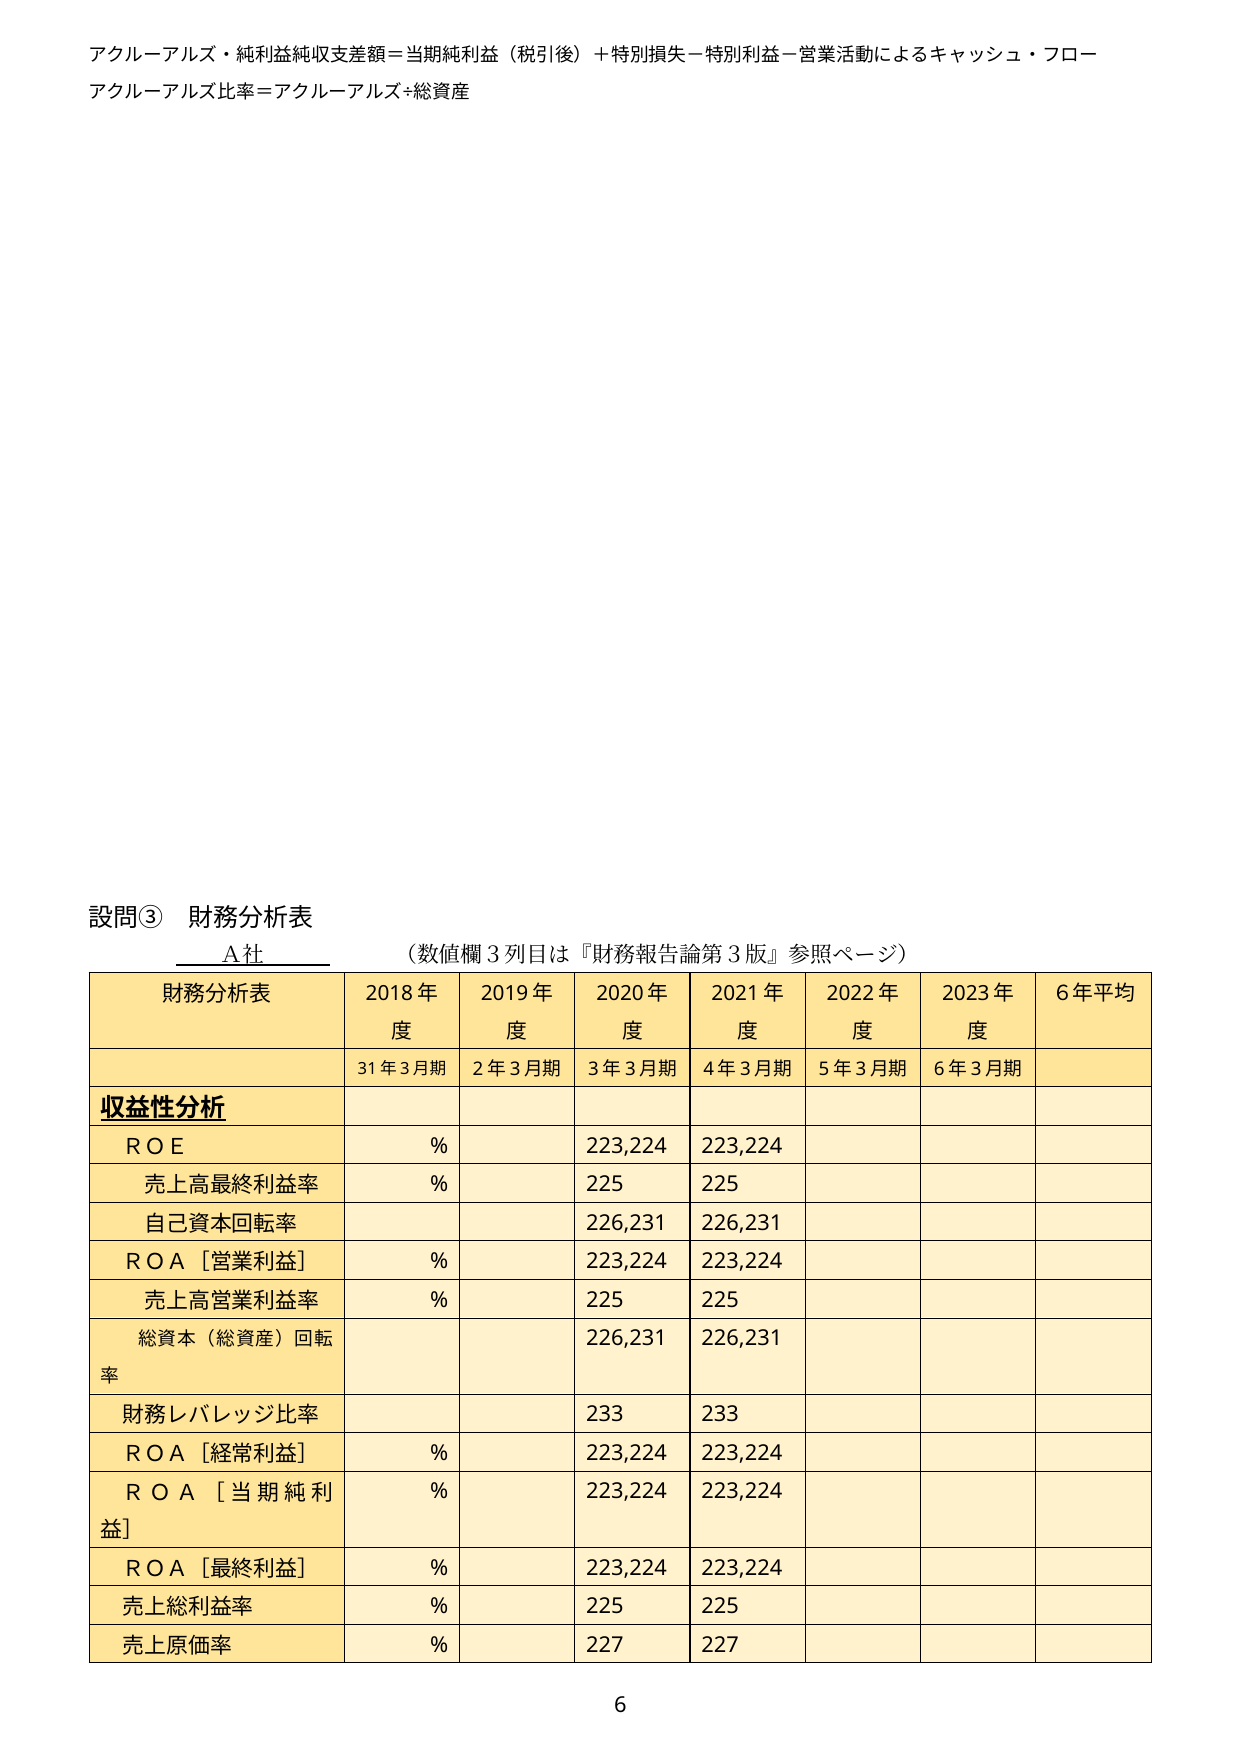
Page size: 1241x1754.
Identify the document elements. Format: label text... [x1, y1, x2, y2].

table_header 2019年度 [460, 973, 574, 1048]
table_cell [1036, 1319, 1151, 1393]
table_cell [806, 1280, 920, 1317]
table_cell 223,224 [691, 1126, 805, 1163]
table_cell 31年3月期 [345, 1049, 459, 1086]
table_header 2021年度 [691, 973, 805, 1048]
table_cell [806, 1586, 920, 1624]
table_cell [460, 1087, 574, 1125]
table_cell 226,231 [575, 1203, 689, 1240]
table_cell 収益性分析 [90, 1087, 344, 1125]
table_header ６年平均 [1036, 973, 1151, 1048]
table_cell [1036, 1395, 1151, 1432]
table_cell [921, 1319, 1035, 1393]
table_cell [460, 1472, 574, 1547]
table_header 2020年度 [575, 973, 689, 1048]
table_cell [460, 1164, 574, 1202]
table_cell % [345, 1126, 459, 1163]
table_cell % [345, 1280, 459, 1317]
table_cell [1036, 1433, 1151, 1471]
table_cell 223,224 [575, 1472, 689, 1547]
table_cell [345, 1203, 459, 1240]
table_cell [1036, 1049, 1151, 1086]
table_cell 4年3月期 [691, 1049, 805, 1086]
table_cell [691, 1087, 805, 1125]
table_cell 226,231 [575, 1319, 689, 1393]
table_cell % [345, 1164, 459, 1202]
table_cell [921, 1087, 1035, 1125]
table_cell 225 [691, 1280, 805, 1317]
table_cell [806, 1203, 920, 1240]
table_cell [921, 1625, 1035, 1662]
table_cell [1036, 1126, 1151, 1163]
table_cell 225 [691, 1164, 805, 1202]
table_cell 223,224 [575, 1433, 689, 1471]
table_cell % [345, 1433, 459, 1471]
text アクルーアルズ比率＝アクルーアルズ÷総資産 [89, 72, 1152, 109]
table_cell 223,224 [691, 1433, 805, 1471]
table_cell [921, 1433, 1035, 1471]
table_cell % [345, 1586, 459, 1624]
table_cell 財務レバレッジ比率 [90, 1395, 344, 1432]
table_cell 223,224 [691, 1548, 805, 1585]
table_cell [1036, 1625, 1151, 1662]
table_cell 225 [691, 1586, 805, 1624]
table_cell 売上高最終利益率 [90, 1164, 344, 1202]
table_cell [806, 1319, 920, 1393]
table_cell [806, 1164, 920, 1202]
table_cell ＲＯＡ［営業利益］ [90, 1241, 344, 1279]
table_cell ＲＯＡ［当期純利益］ [90, 1472, 344, 1547]
table_cell [921, 1586, 1035, 1624]
table_cell 225 [575, 1164, 689, 1202]
table_cell 225 [575, 1280, 689, 1317]
table_cell [921, 1395, 1035, 1432]
text Ａ社 （数値欄３列目は『財務報告論第３版』参照ページ） [89, 934, 1152, 972]
table_cell [1036, 1586, 1151, 1624]
table_cell % [345, 1548, 459, 1585]
table_cell 225 [575, 1586, 689, 1624]
table_cell 自己資本回転率 [90, 1203, 344, 1240]
table_cell [921, 1164, 1035, 1202]
table_cell 2年3月期 [460, 1049, 574, 1086]
table_header 財務分析表 [90, 973, 344, 1048]
table_cell 223,224 [575, 1126, 689, 1163]
text 設問③ 財務分析表 [89, 897, 1152, 934]
table_cell [921, 1548, 1035, 1585]
table_cell [460, 1203, 574, 1240]
table_cell [806, 1548, 920, 1585]
table_cell 5年3月期 [806, 1049, 920, 1086]
table_cell 3年3月期 [575, 1049, 689, 1086]
table_cell [921, 1126, 1035, 1163]
text アクルーアルズ・純利益純収支差額＝当期純利益（税引後）＋特別損失－特別利益－営業活動によるキャッシュ・フロー [89, 34, 1152, 72]
table_cell [460, 1126, 574, 1163]
table_cell 223,224 [691, 1472, 805, 1547]
table_cell % [345, 1241, 459, 1279]
table_cell [345, 1087, 459, 1125]
table_cell [345, 1395, 459, 1432]
table_cell [1036, 1548, 1151, 1585]
table_cell ＲＯＡ［経常利益］ [90, 1433, 344, 1471]
table_cell [806, 1087, 920, 1125]
table_cell ＲＯＡ［最終利益］ [90, 1548, 344, 1585]
table_cell [921, 1241, 1035, 1279]
table_cell [806, 1472, 920, 1547]
table_cell [345, 1319, 459, 1393]
table_cell [806, 1395, 920, 1432]
table_cell 233 [575, 1395, 689, 1432]
table_cell 223,224 [575, 1548, 689, 1585]
table_cell [460, 1395, 574, 1432]
table_cell 総資本（総資産）回転率 [90, 1319, 344, 1393]
table_cell [806, 1625, 920, 1662]
table_cell [1036, 1241, 1151, 1279]
table_cell 6年3月期 [921, 1049, 1035, 1086]
table_cell % [345, 1472, 459, 1547]
table_cell 223,224 [691, 1241, 805, 1279]
table_header 2018年度 [345, 973, 459, 1048]
table_cell 226,231 [691, 1203, 805, 1240]
table_cell [460, 1319, 574, 1393]
table_cell [90, 1049, 344, 1086]
table_cell [1036, 1280, 1151, 1317]
table_cell [921, 1472, 1035, 1547]
table_header 2022年度 [806, 973, 920, 1048]
table_cell [1036, 1203, 1151, 1240]
table_cell 売上総利益率 [90, 1586, 344, 1624]
table_cell [1036, 1087, 1151, 1125]
table_cell [460, 1548, 574, 1585]
table_cell [806, 1433, 920, 1471]
table_cell [460, 1280, 574, 1317]
table_cell [1036, 1472, 1151, 1547]
table_cell 227 [691, 1625, 805, 1662]
table_cell 売上原価率 [90, 1625, 344, 1662]
table_header 2023年度 [921, 973, 1035, 1048]
table_cell [921, 1280, 1035, 1317]
table_cell 226,231 [691, 1319, 805, 1393]
table_cell 売上高営業利益率 [90, 1280, 344, 1317]
table_cell 233 [691, 1395, 805, 1432]
table_cell [460, 1433, 574, 1471]
table_cell [575, 1087, 689, 1125]
table_cell [460, 1625, 574, 1662]
table_cell [806, 1126, 920, 1163]
table_cell [806, 1241, 920, 1279]
table_cell % [345, 1625, 459, 1662]
table_cell [921, 1203, 1035, 1240]
table_cell [460, 1241, 574, 1279]
table_cell 227 [575, 1625, 689, 1662]
table_cell ＲＯＥ [90, 1126, 344, 1163]
table_cell [460, 1586, 574, 1624]
table_cell 223,224 [575, 1241, 689, 1279]
table_cell [1036, 1164, 1151, 1202]
